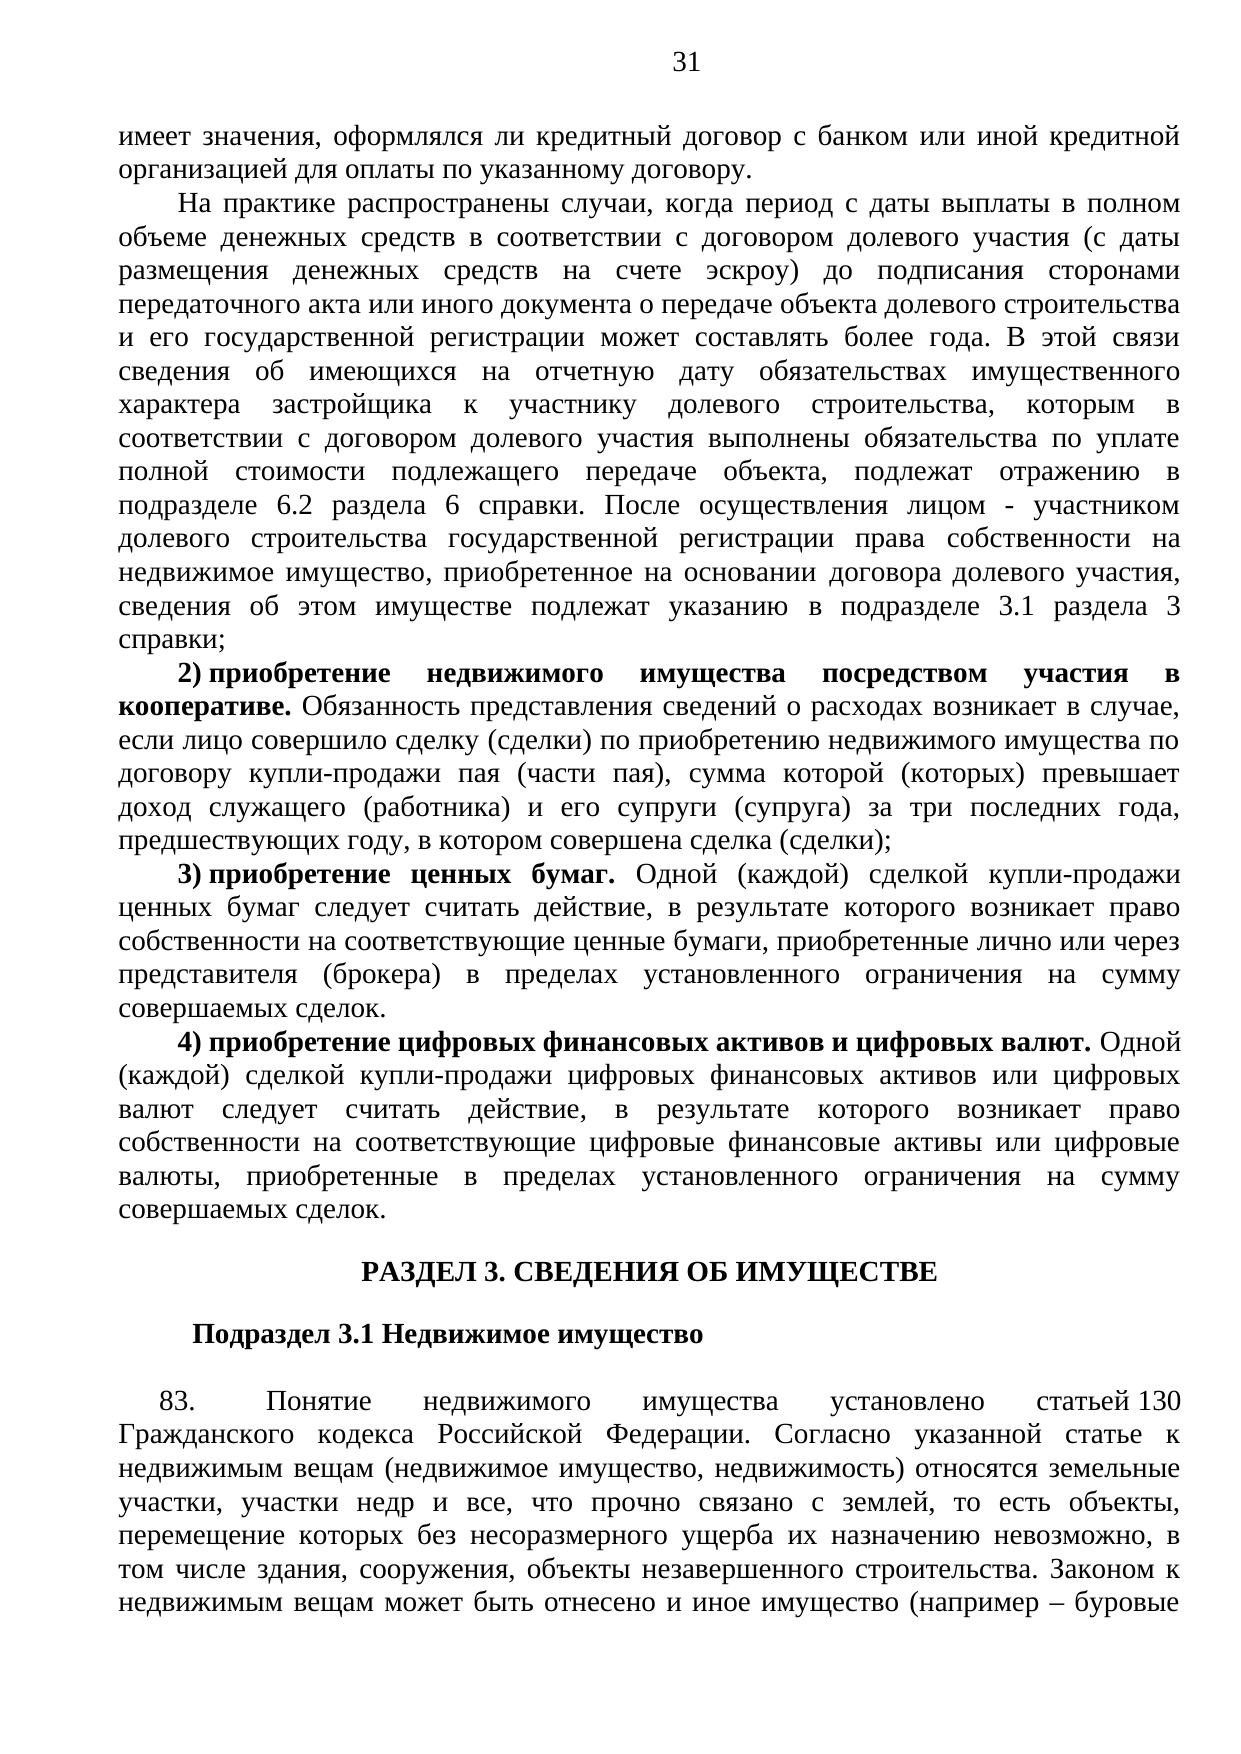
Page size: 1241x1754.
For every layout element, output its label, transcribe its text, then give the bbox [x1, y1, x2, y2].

text На практике распространены случаи, когда период с даты выплаты в полном объеме денежных средств в соответствии с договором долевого участия (с даты размещения денежных средств на счете эскроу) до подписания сторонами передаточного акта или иного документа о передаче объекта долевого строительства и его государственной регистрации может составлять более года. В этой связи сведения об имеющихся на отчетную дату обязательствах имущественного характера застройщика к участнику долевого строительства, которым в соответствии с договором долевого участия выполнены обязательства по уплате полной стоимости подлежащего передаче объекта, подлежат отражению в подразделе 6.2 раздела 6 справки. После осуществления лицом - участником долевого строительства государственной регистрации права собственности на недвижимое имущество, приобретенное на основании договора долевого участия, сведения об этом имуществе подлежат указанию в подразделе 3.1 раздела 3 справки; [118, 185, 1181, 655]
text 3) приобретение ценных бумаг. Одной (каждой) сделкой купли-продажи ценных бумаг следует считать действие, в результате которого возникает право собственности на соответствующие ценные бумаги, приобретенные лично или через представителя (брокера) в пределах установленного ограничения на сумму совершаемых сделок. [118, 856, 1181, 1024]
text Подраздел 3.1 Недвижимое имущество [118, 1316, 1181, 1349]
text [118, 118, 1181, 185]
text 4) приобретение цифровых финансовых активов и цифровых валют. Одной (каждой) сделкой купли-продажи цифровых финансовых активов или цифровых валют следует считать действие, в результате которого возникает право собственности на соответствующие цифровые финансовые активы или цифровые валюты, приобретенные в пределах установленного ограничения на сумму совершаемых сделок. [118, 1024, 1181, 1225]
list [118, 1383, 1181, 1618]
text 2) приобретение недвижимого имущества посредством участия в кооперативе. Обязанность представления сведений о расходах возникает в случае, если лицо совершило сделку (сделки) по приобретению недвижимого имущества по договору купли-продажи пая (части пая), сумма которой (которых) превышает доход служащего (работника) и его супруги (супруга) за три последних года, предшествующих году, в котором совершена сделка (сделки); [118, 655, 1181, 856]
text РАЗДЕЛ 3. СВЕДЕНИЯ ОБ ИМУЩЕСТВЕ [118, 1254, 1181, 1287]
